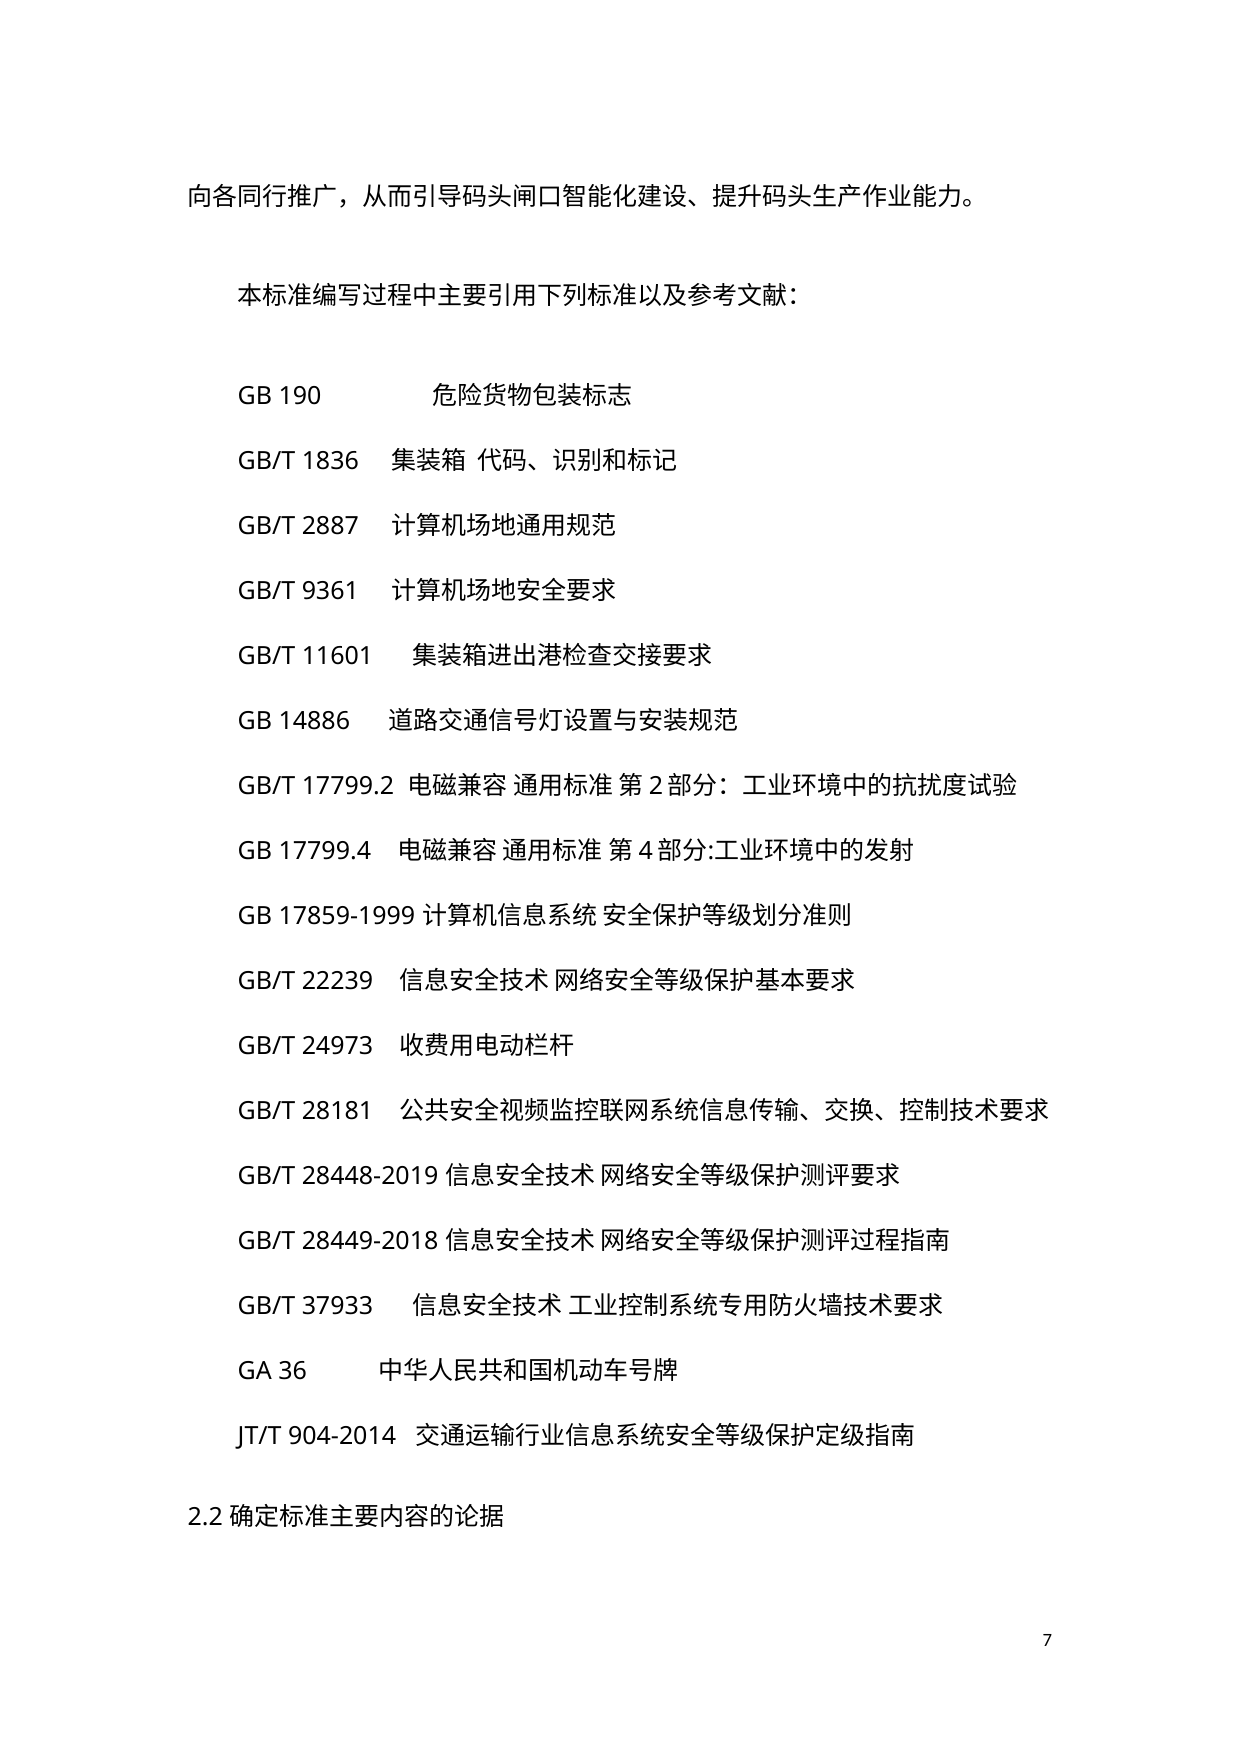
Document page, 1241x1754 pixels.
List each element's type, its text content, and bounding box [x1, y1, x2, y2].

text GB/T 11601 集装箱进出港检查交接要求 [187, 621, 1053, 686]
text GB/T 28448-2019 信息安全技术 网络安全等级保护测评要求 [187, 1141, 1053, 1206]
text GB/T 22239 信息安全技术 网络安全等级保护基本要求 [187, 946, 1053, 1011]
text GB 14886 道路交通信号灯设置与安装规范 [187, 686, 1053, 751]
text GB/T 2887 计算机场地通用规范 [187, 491, 1053, 556]
text GB/T 37933 信息安全技术 工业控制系统专用防火墙技术要求 [187, 1271, 1053, 1336]
text GB 190 危险货物包装标志 [187, 361, 1053, 426]
text GB/T 9361 计算机场地安全要求 [187, 556, 1053, 621]
text GA 36 中华人民共和国机动车号牌 [187, 1336, 1053, 1401]
text GB/T 28449-2018 信息安全技术 网络安全等级保护测评过程指南 [187, 1206, 1053, 1271]
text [187, 162, 1053, 227]
text GB 17859-1999 计算机信息系统 安全保护等级划分准则 [187, 881, 1053, 946]
text GB/T 28181 公共安全视频监控联网系统信息传输、交换、控制技术要求 [187, 1076, 1053, 1141]
text JT/T 904-2014 交通运输行业信息系统安全等级保护定级指南 [187, 1401, 1053, 1466]
text GB/T 17799.2 电磁兼容 通用标准 第2部分：工业环境中的抗扰度试验 [187, 751, 1053, 816]
text GB/T 1836 集装箱 代码、识别和标记 [187, 426, 1053, 491]
text 本标准编写过程中主要引用下列标准以及参考文献： [187, 261, 1053, 326]
text GB 17799.4 电磁兼容 通用标准 第4部分:工业环境中的发射 [187, 816, 1053, 881]
text 2.2 确定标准主要内容的论据 [187, 1482, 1053, 1547]
text GB/T 24973 收费用电动栏杆 [187, 1011, 1053, 1076]
